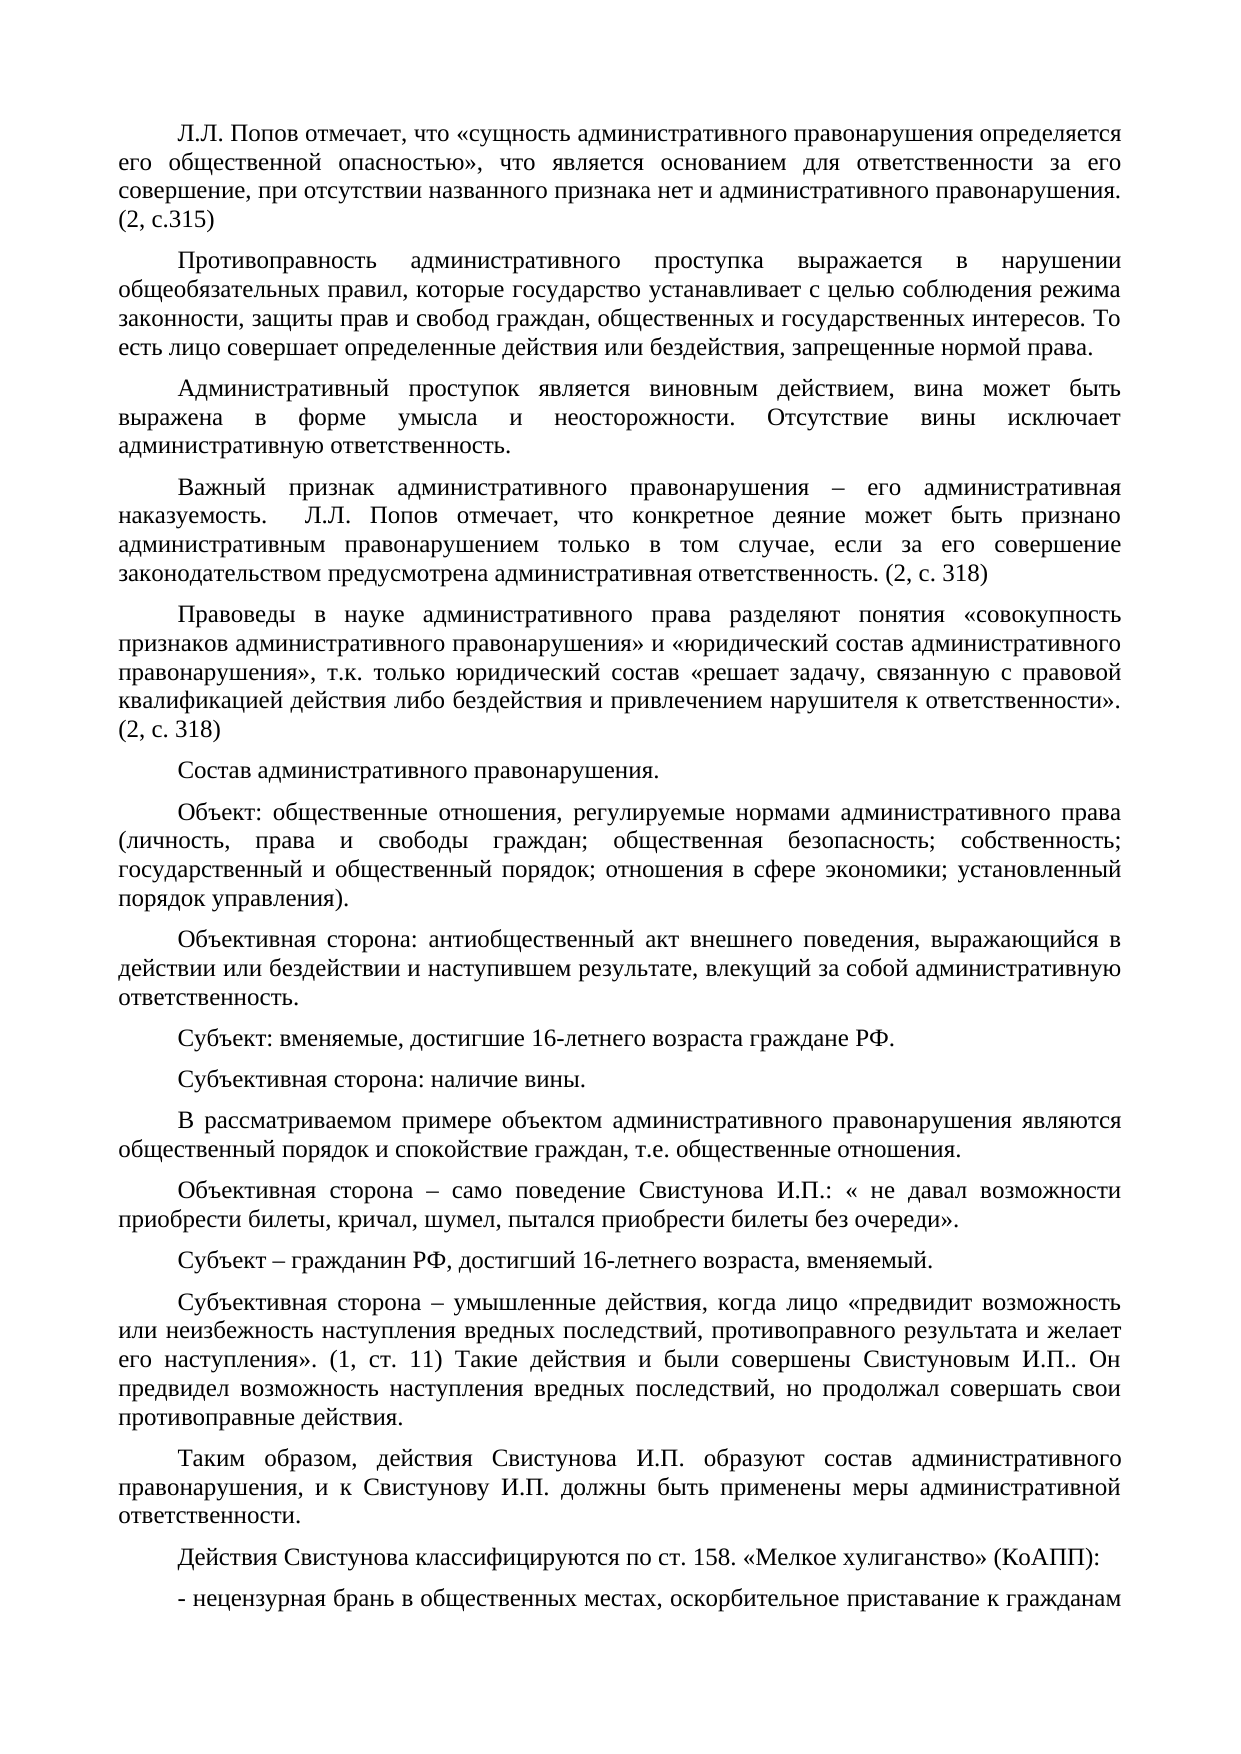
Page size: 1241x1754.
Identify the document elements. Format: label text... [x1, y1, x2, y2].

text Л.Л. Попов отмечает, что «сущность административного правонарушения определяется его общественной опасностью», что является основанием для ответственности за его совершение, при отсутствии названного признака нет и административного правонарушения. (2, с.315) [118, 118, 1122, 233]
text Объективная сторона: антиобщественный акт внешнего поведения, выражающийся в действии или бездействии и наступившем результате, влекущий за собой административную ответственность. [118, 924, 1122, 1011]
text Субъект – гражданин РФ, достигший 16-летнего возраста, вменяемый. [118, 1246, 1122, 1274]
text Состав административного правонарушения. [118, 756, 1122, 784]
text Субъективная сторона – умышленные действия, когда лицо «предвидит возможность или неизбежность наступления вредных последствий, противоправного результата и желает его наступления». (1, ст. 11) Такие действия и были совершены Свистуновым И.П.. Он предвидел возможность наступления вредных последствий, но продолжал совершать свои противоправные действия. [118, 1287, 1122, 1431]
text Субъективная сторона: наличие вины. [118, 1064, 1122, 1093]
text Правоведы в науке административного права разделяют понятия «совокупность признаков административного правонарушения» и «юридический состав административного правонарушения», т.к. только юридический состав «решает задачу, связанную с правовой квалификацией действия либо бездействия и привлечением нарушителя к ответственности». (2, с. 318) [118, 599, 1122, 743]
text Административный проступок является виновным действием, вина может быть выражена в форме умысла и неосторожности. Отсутствие вины исключает административную ответственность. [118, 373, 1122, 459]
text Таким образом, действия Свистунова И.П. образуют состав административного правонарушения, и к Свистунову И.П. должны быть применены меры административной ответственности. [118, 1443, 1122, 1529]
text Объективная сторона – само поведение Свистунова И.П.: « не давал возможности приобрести билеты, кричал, шумел, пытался приобрести билеты без очереди». [118, 1176, 1122, 1233]
text Противоправность административного проступка выражается в нарушении общеобязательных правил, которые государство устанавливает с целью соблюдения режима законности, защиты прав и свобод граждан, общественных и государственных интересов. То есть лицо совершает определенные действия или бездействия, запрещенные нормой права. [118, 246, 1122, 361]
text Действия Свистунова классифицируются по ст. 158. «Мелкое хулиганство» (КоАПП): [118, 1542, 1122, 1571]
text Важный признак административного правонарушения – его административная наказуемость. Л.Л. Попов отмечает, что конкретное деяние может быть признано административным правонарушением только в том случае, если за его совершение законодательством предусмотрена административная ответственность. (2, с. 318) [118, 472, 1122, 587]
text Объект: общественные отношения, регулируемые нормами административного права (личность, права и свободы граждан; общественная безопасность; собственность; государственный и общественный порядок; отношения в сфере экономики; установленный порядок управления). [118, 797, 1122, 912]
text Субъект: вменяемые, достигшие 16-летнего возраста граждане РФ. [118, 1023, 1122, 1052]
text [118, 1583, 1122, 1612]
text В рассматриваемом примере объектом административного правонарушения являются общественный порядок и спокойствие граждан, т.е. общественные отношения. [118, 1106, 1122, 1163]
